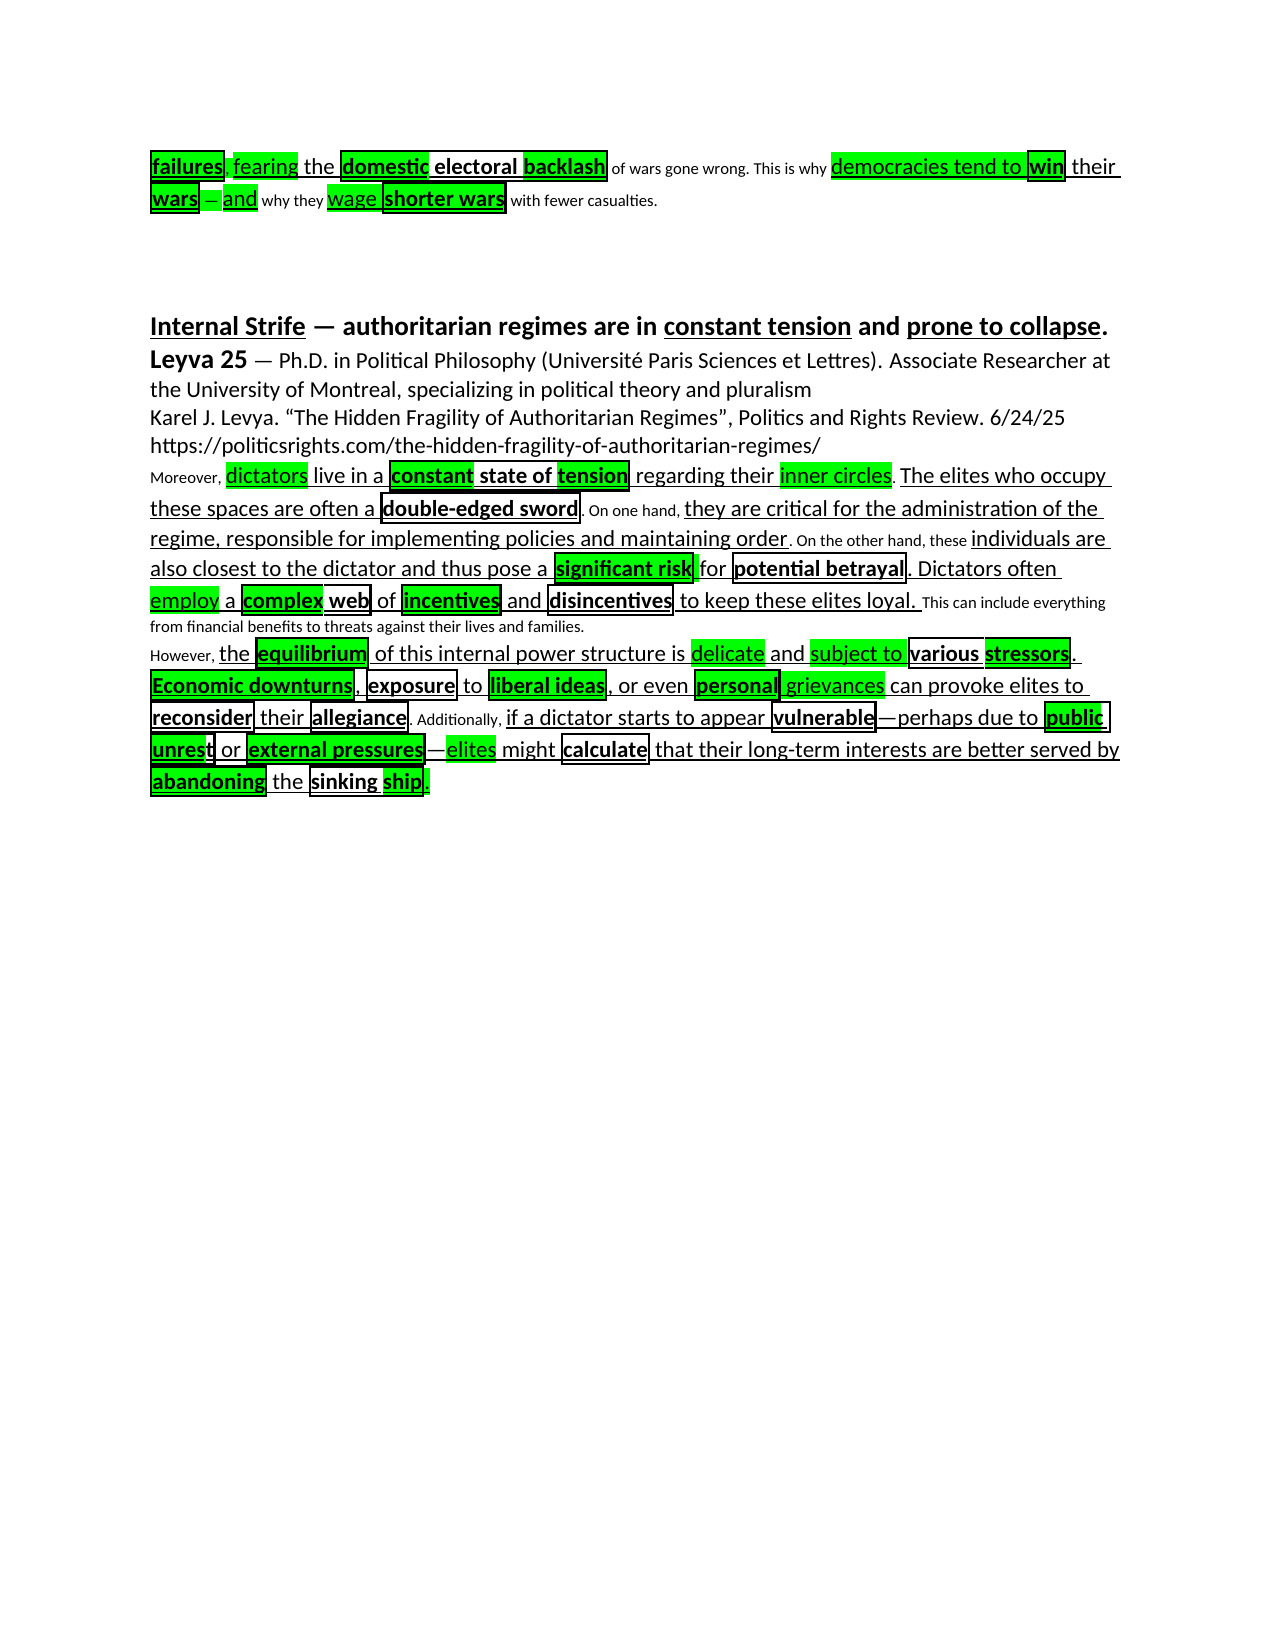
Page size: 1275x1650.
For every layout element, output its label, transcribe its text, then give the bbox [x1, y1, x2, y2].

text However, the equilibrium of this internal power structure is delicate and subject to various stressors. Economic downturns, exposure to liberal ideas, or even personal grievances can provoke elites to reconsider their allegiance. Additionally, if a dictator starts to appear vulnerable—perhaps due to public unrest or external pressures—elites might calculate that their long-term interests are better served by abandoning the sinking ship. [369, 637, 1125, 797]
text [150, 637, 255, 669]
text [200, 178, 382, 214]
text Leyva 25 — Ph.D. in Political Philosophy (Université Paris Sciences et Lettres). Associate Researcher at the University of Montreal, specializing in political theory and pluralism [150, 342, 1125, 403]
subtitle Internal Strife — authoritarian regimes are in constant tension and prone to collapse. [150, 309, 1125, 342]
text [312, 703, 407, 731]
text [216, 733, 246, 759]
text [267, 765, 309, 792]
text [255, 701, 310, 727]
text Karel J. Levya. “The Hidden Fragility of Authoritarian Regimes”, Politics and Rights Review. 6/24/25 https://politicsrights.com/the-hidden-fragility-of-authoritarian-regimes/ [150, 403, 1125, 459]
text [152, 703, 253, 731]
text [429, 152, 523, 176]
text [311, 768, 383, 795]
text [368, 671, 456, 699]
text Moreover, dictators live in a constant state of tension regarding their inner circles. The elites who occupy these spaces are often a double-edged sword. On one hand, they are critical for the administration of the regime, responsible for implementing policies and maintaining order. On the other hand, these individuals are also closest to the dictator and thus pose a significant risk for potential betrayal. Dictators often employ a complex web of incentives and disincentives to keep these elites loyal. This can include everything from financial benefits to threats against their lives and families. [150, 459, 1125, 637]
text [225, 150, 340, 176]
